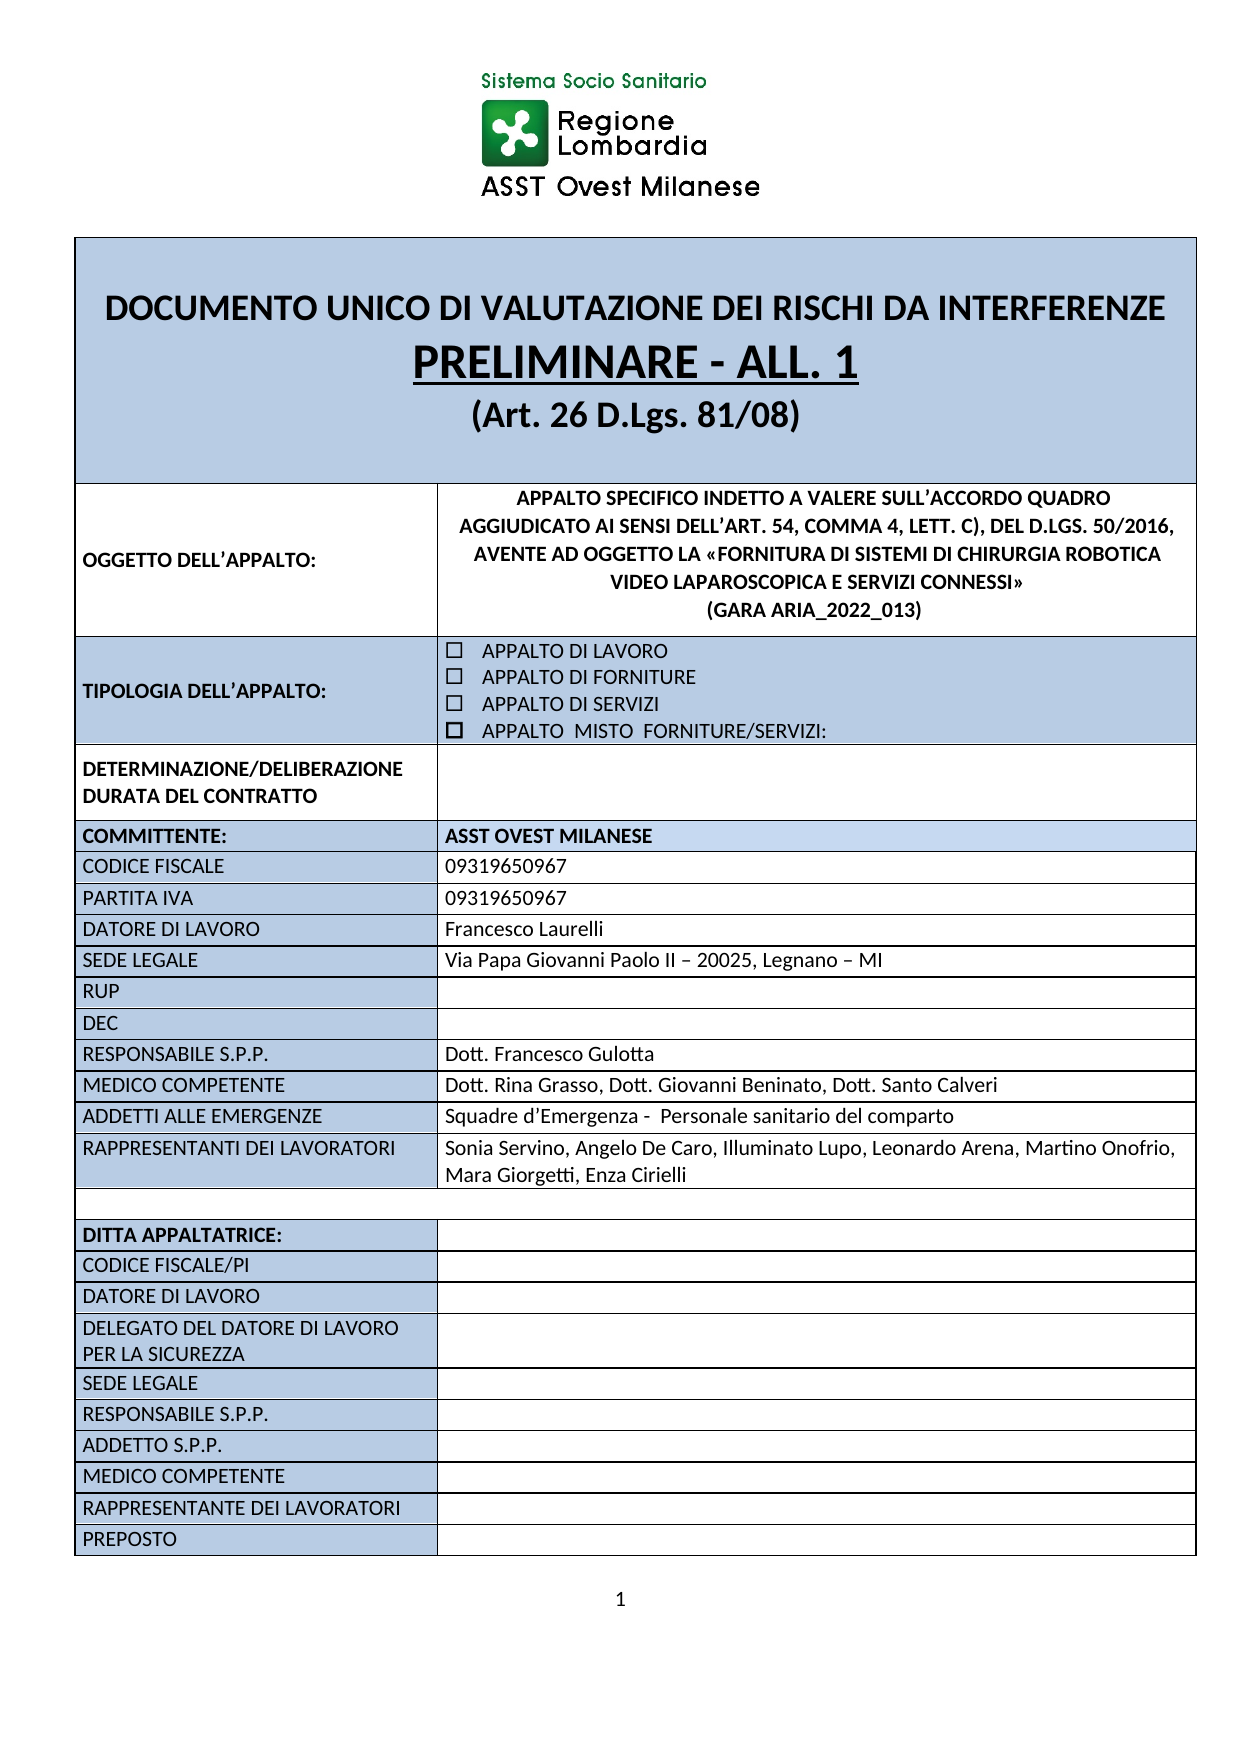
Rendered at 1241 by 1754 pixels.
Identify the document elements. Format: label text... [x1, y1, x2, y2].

table_cell SEDE LEGALE [76, 947, 437, 976]
table_cell ASST OVEST MILANESE [438, 821, 1196, 851]
table_cell RESPONSABILE S.P.P. [76, 1400, 437, 1430]
table_cell SEDE LEGALE [76, 1369, 437, 1398]
table_cell 09319650967 [438, 884, 1195, 914]
table_cell DETERMINAZIONE/DELIBERAZIONE DURATA DEL CONTRATTO [76, 745, 437, 820]
table_cell [76, 1189, 1195, 1219]
table_cell PREPOSTO [76, 1525, 437, 1555]
table_cell RESPONSABILE S.P.P. [76, 1040, 437, 1070]
table_cell [438, 1220, 1195, 1250]
table_cell Via Papa Giovanni Paolo II – 20025, Legnano – MI [438, 947, 1195, 976]
table_cell APPALTO DI LAVORO APPALTO DI FORNITURE APPALTO DI SERVIZI APPALTO MISTO FORNITURE/SERVIZI: [438, 637, 1196, 743]
table_cell Dott. Rina Grasso, Dott. Giovanni Beninato, Dott. Santo Calveri [438, 1072, 1195, 1101]
table_cell CODICE FISCALE [76, 852, 437, 882]
table_cell [438, 1314, 1195, 1367]
table_cell ADDETTI ALLE EMERGENZE [76, 1103, 437, 1132]
table_cell DITTA APPALTATRICE: [76, 1220, 437, 1250]
table_cell DATORE DI LAVORO [76, 1283, 437, 1312]
table_cell Dott. Francesco Gulotta [438, 1040, 1195, 1070]
table_cell RUP [76, 978, 437, 1007]
table_cell DELEGATO DEL DATORE DI LAVORO PER LA SICUREZZA [76, 1314, 437, 1367]
picture [481, 73, 760, 196]
table_header DOCUMENTO UNICO DI VALUTAZIONE DEI RISCHI DA INTERFERENZE PRELIMINARE - ALL. 1 (Art. 26 D.Lgs. 81/08) [76, 238, 1196, 483]
table_cell CODICE FISCALE/PI [76, 1252, 437, 1281]
table_cell [438, 1431, 1195, 1461]
table_cell TIPOLOGIA DELL’APPALTO: [76, 637, 437, 743]
table_cell Sonia Servino, Angelo De Caro, Illuminato Lupo, Leonardo Arena, Martino Onofrio, Mara Giorgetti, Enza Cirielli [438, 1134, 1195, 1187]
table_cell PARTITA IVA [76, 884, 437, 914]
table_cell APPALTO SPECIFICO INDETTO A VALERE SULL’ACCORDO QUADRO AGGIUDICATO AI SENSI DELL’ART. 54, COMMA 4, LETT. C), DEL D.LGS. 50/2016, AVENTE AD OGGETTO LA «FORNITURA DI SISTEMI DI CHIRURGIA ROBOTICA VIDEO LAPAROSCOPICA E SERVIZI CONNESSI» (GARA ARIA_2022_013) [438, 484, 1196, 636]
table_cell 09319650967 [438, 852, 1195, 882]
table_cell [438, 1494, 1195, 1523]
table_cell [438, 1525, 1195, 1555]
table_cell ADDETTO S.P.P. [76, 1431, 437, 1461]
table_cell Squadre d’Emergenza - Personale sanitario del comparto [438, 1103, 1195, 1132]
table_cell [438, 1283, 1195, 1312]
table_cell COMMITTENTE: [76, 821, 437, 851]
table_cell [438, 1009, 1195, 1039]
table_cell RAPPRESENTANTI DEI LAVORATORI [76, 1134, 437, 1187]
table_cell [438, 1369, 1195, 1398]
table_cell [438, 745, 1196, 820]
table_cell [438, 978, 1195, 1007]
table_cell [438, 1252, 1195, 1281]
table_cell [438, 1400, 1195, 1430]
table_cell RAPPRESENTANTE DEI LAVORATORI [76, 1494, 437, 1523]
table_cell OGGETTO DELL’APPALTO: [76, 484, 437, 636]
table_cell Francesco Laurelli [438, 915, 1195, 945]
table_cell MEDICO COMPETENTE [76, 1072, 437, 1101]
table_cell DEC [76, 1009, 437, 1039]
table_cell [438, 1463, 1195, 1492]
table_cell DATORE DI LAVORO [76, 915, 437, 945]
table_cell MEDICO COMPETENTE [76, 1463, 437, 1492]
